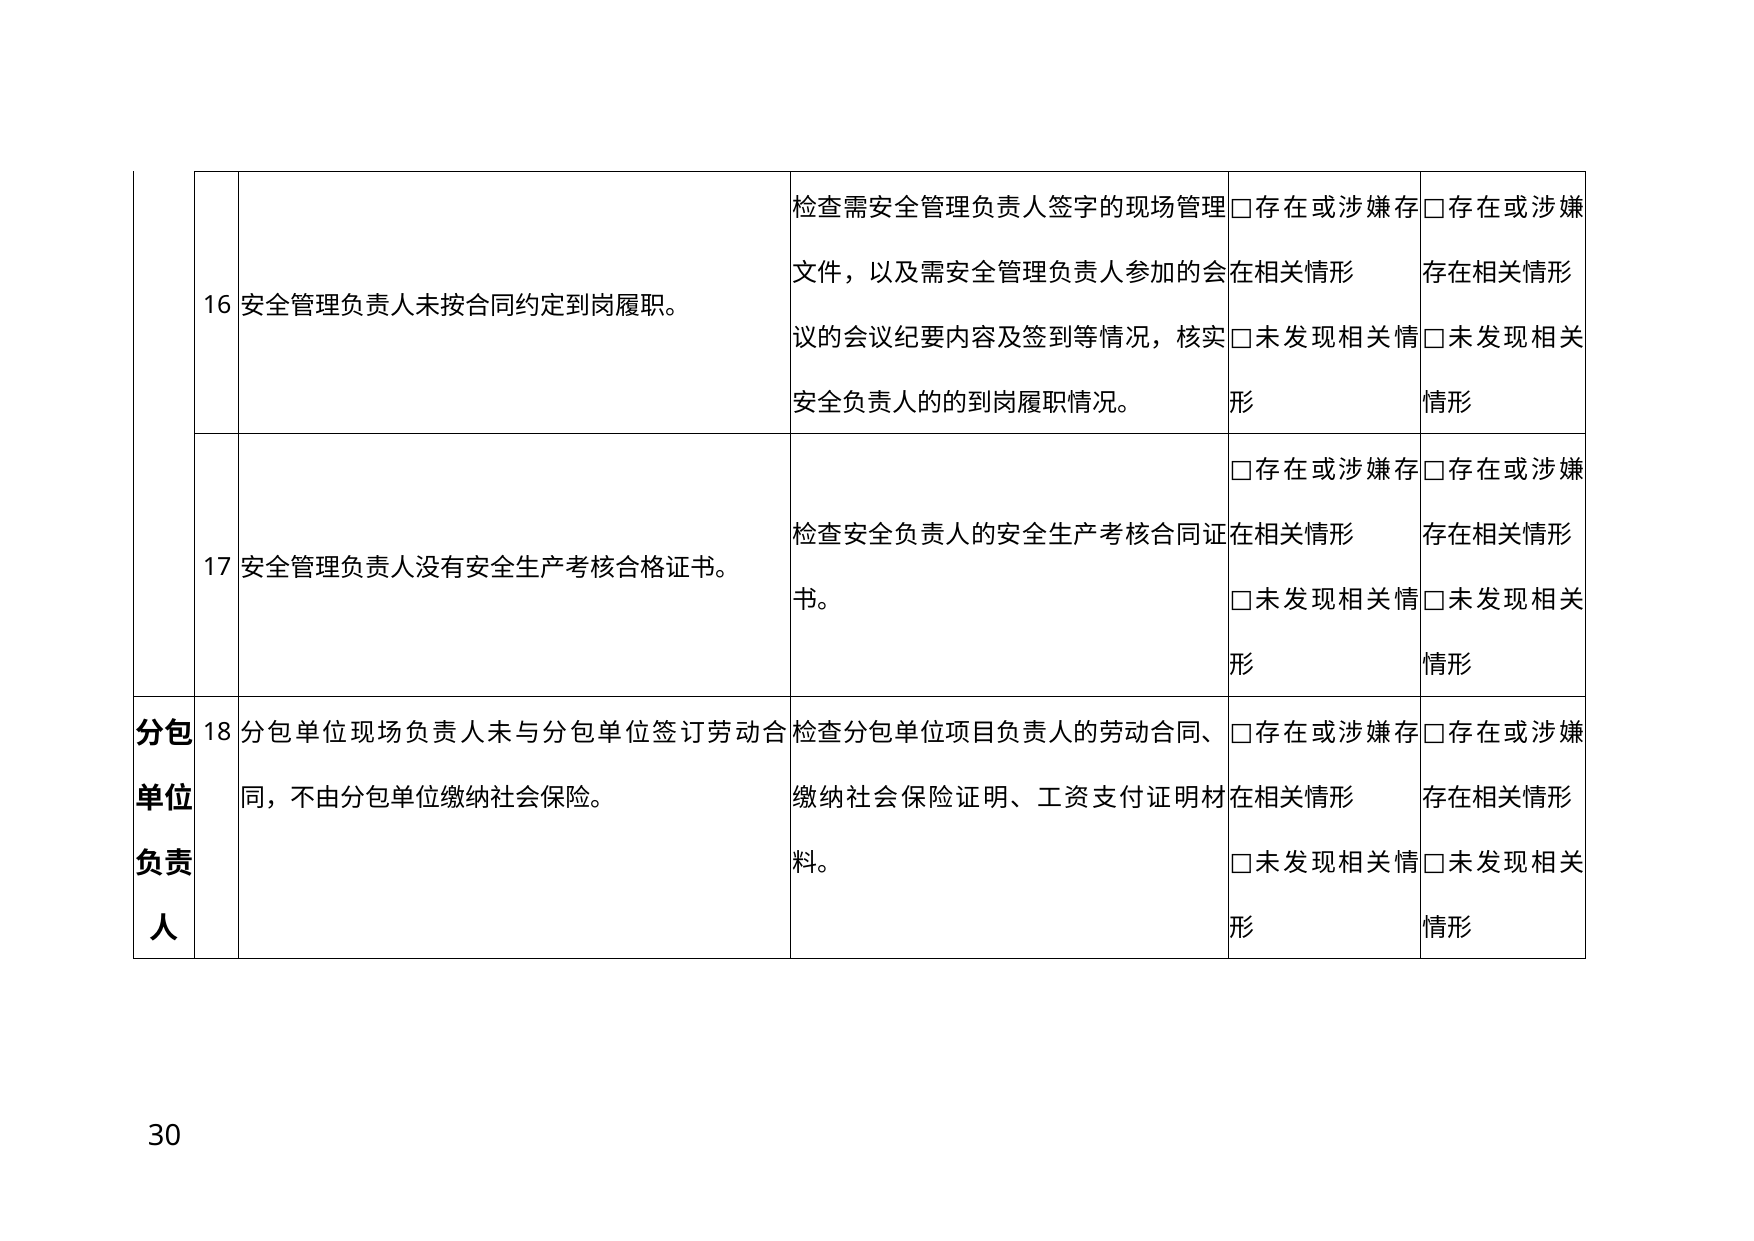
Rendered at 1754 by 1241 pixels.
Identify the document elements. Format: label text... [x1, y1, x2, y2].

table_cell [1421, 172, 1585, 433]
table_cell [1421, 697, 1585, 958]
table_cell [1229, 172, 1420, 433]
table_cell □存在或涉嫌存在相关情形 □未发现相关情形 [1229, 434, 1420, 696]
table_cell 检查分包单位项目负责人的劳动合同、缴纳社会保险证明、工资支付证明材料。 [791, 697, 1228, 958]
table_cell 安全管理负责人未按合同约定到岗履职。 [239, 172, 790, 433]
table_cell 分包单位现场负责人未与分包单位签订劳动合同，不由分包单位缴纳社会保险。 [239, 697, 790, 958]
table_cell 16 [195, 172, 238, 433]
table_cell □存在或涉嫌存在相关情形 □未发现相关情形 [1421, 434, 1585, 696]
table_cell 分包单位负责人 [134, 697, 194, 958]
table_cell 18 [195, 697, 238, 958]
table_cell 检查需安全管理负责人签字的现场管理文件，以及需安全管理负责人参加的会议的会议纪要内容及签到等情况，核实安全负责人的的到岗履职情况。 [791, 172, 1228, 433]
table_cell 检查安全负责人的安全生产考核合同证书。 [791, 434, 1228, 696]
table_cell 安全管理负责人没有安全生产考核合格证书。 [239, 434, 790, 696]
table_cell 17 [195, 434, 238, 696]
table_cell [1229, 697, 1420, 958]
